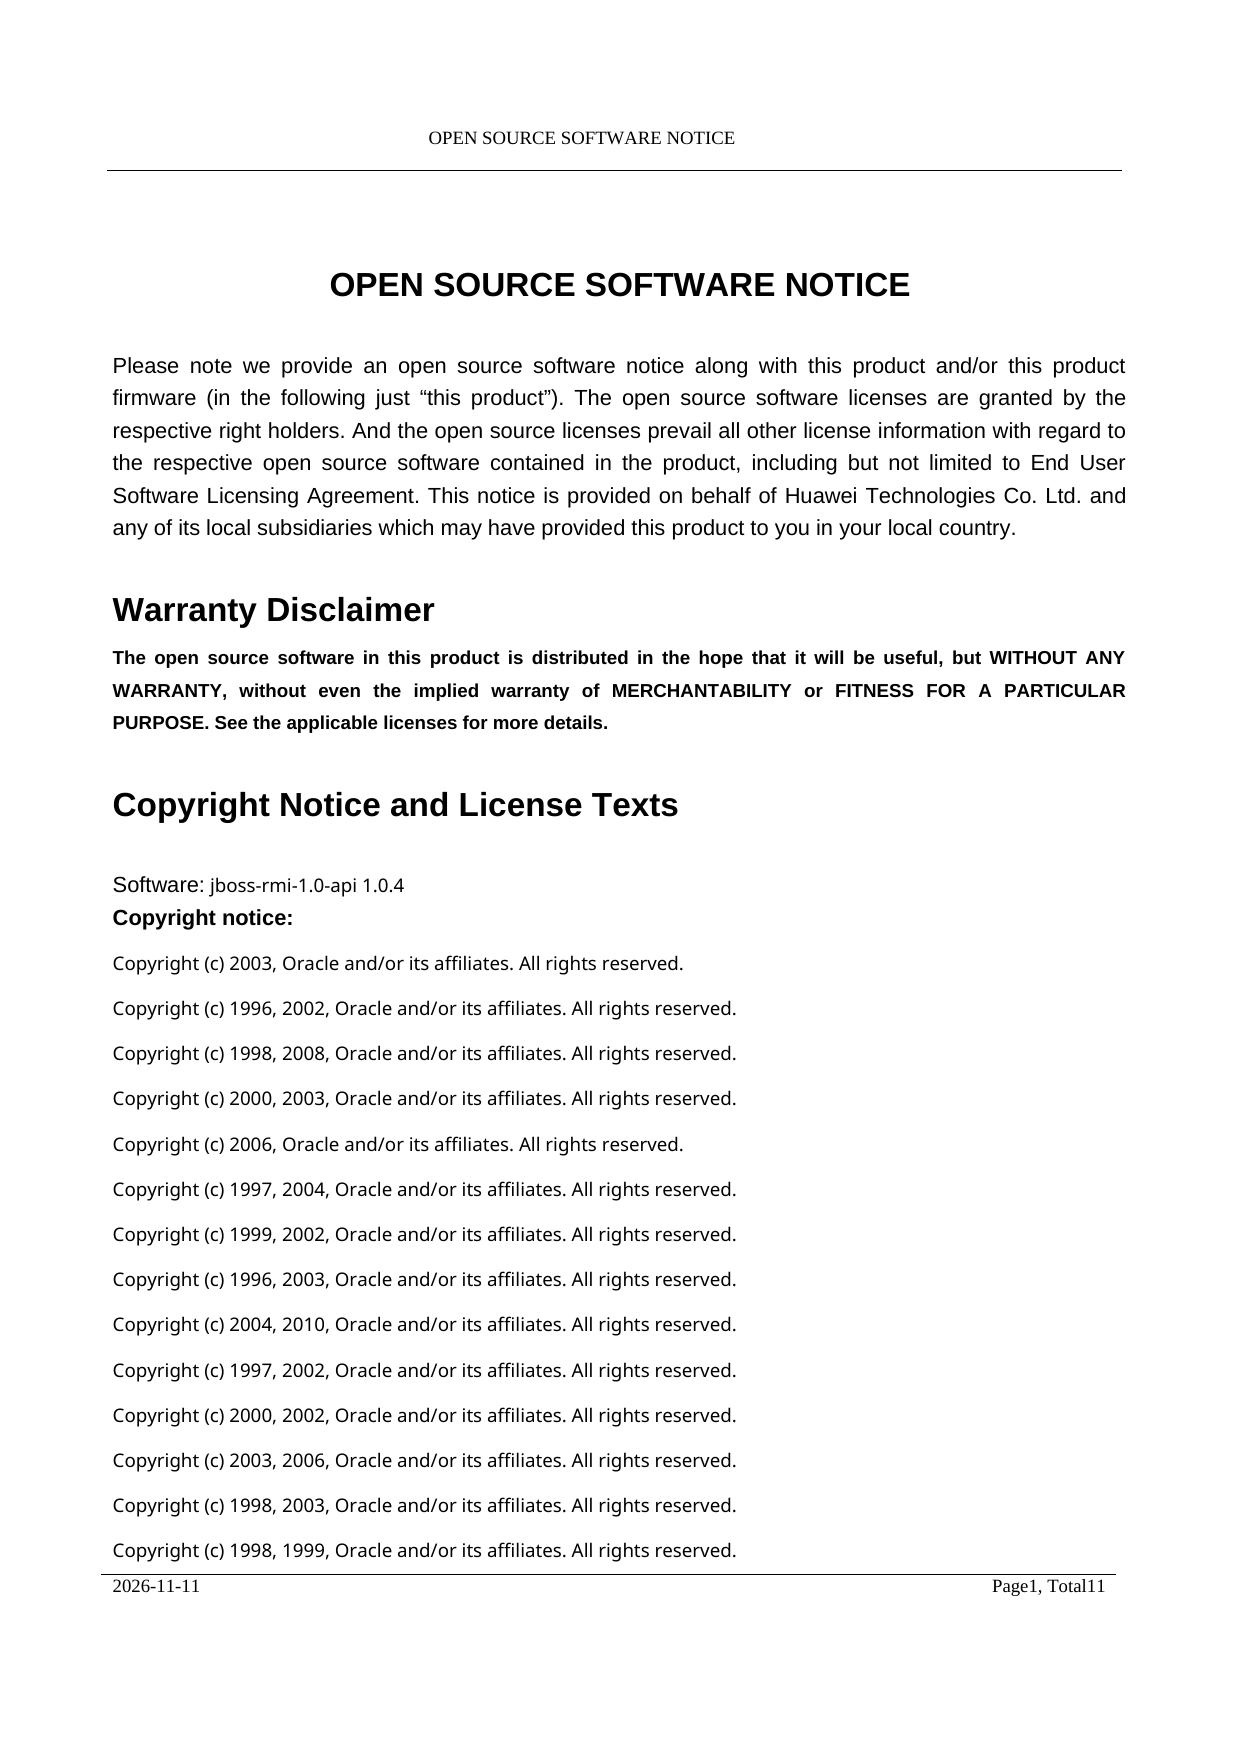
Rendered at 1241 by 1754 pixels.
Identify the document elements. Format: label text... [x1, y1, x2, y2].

text Please note we provide an open source software notice along with this product and/or this product firmware (in the following just “this product”). The open source software licenses are granted by the respective right holders. And the open source licenses prevail all other license information with regard to the respective open source software contained in the product, including but not limited to End User Software Licensing Agreement. This notice is provided on behalf of Huawei Technologies Co. Ltd. and any of its local subsidiaries which may have provided this product to you in your local country. [112, 349, 1128, 544]
text Copyright (c) 2000, 2002, Oracle and/or its affiliates. All rights reserved. [112, 1399, 1128, 1431]
text Copyright (c) 2004, 2010, Oracle and/or its affiliates. All rights reserved. [112, 1308, 1128, 1341]
text OPEN SOURCE SOFTWARE NOTICE [112, 251, 1128, 316]
text Copyright (c) 2003, 2006, Oracle and/or its affiliates. All rights reserved. [112, 1444, 1128, 1476]
text Copyright (c) 1998, 2008, Oracle and/or its affiliates. All rights reserved. [112, 1037, 1128, 1069]
text Copyright (c) 2003, Oracle and/or its affiliates. All rights reserved. [112, 947, 1128, 979]
text Copyright (c) 1999, 2002, Oracle and/or its affiliates. All rights reserved. [112, 1218, 1128, 1250]
text Copyright (c) 1997, 2002, Oracle and/or its affiliates. All rights reserved. [112, 1353, 1128, 1386]
text Copyright (c) 2000, 2003, Oracle and/or its affiliates. All rights reserved. [112, 1082, 1128, 1115]
text Software: jboss-rmi-1.0-api 1.0.4 [112, 869, 1128, 901]
text Copyright (c) 1996, 2002, Oracle and/or its affiliates. All rights reserved. [112, 992, 1128, 1024]
text Copyright (c) 1998, 1999, Oracle and/or its affiliates. All rights reserved. [112, 1534, 1128, 1567]
text Warranty Disclaimer [112, 576, 1128, 641]
text Copyright (c) 1998, 2003, Oracle and/or its affiliates. All rights reserved. [112, 1489, 1128, 1522]
text Copyright (c) 1997, 2004, Oracle and/or its affiliates. All rights reserved. [112, 1173, 1128, 1205]
text Copyright Notice and License Texts [112, 771, 1128, 836]
text Copyright notice: [112, 901, 1128, 934]
text Copyright (c) 2006, Oracle and/or its affiliates. All rights reserved. [112, 1127, 1128, 1160]
text The open source software in this product is distributed in the hope that it will be useful, but WITHOUT ANY WARRANTY, without even the implied warranty of MERCHANTABILITY or FITNESS FOR A PARTICULAR PURPOSE. See the applicable licenses for more details. [112, 641, 1128, 739]
text Copyright (c) 1996, 2003, Oracle and/or its affiliates. All rights reserved. [112, 1263, 1128, 1296]
